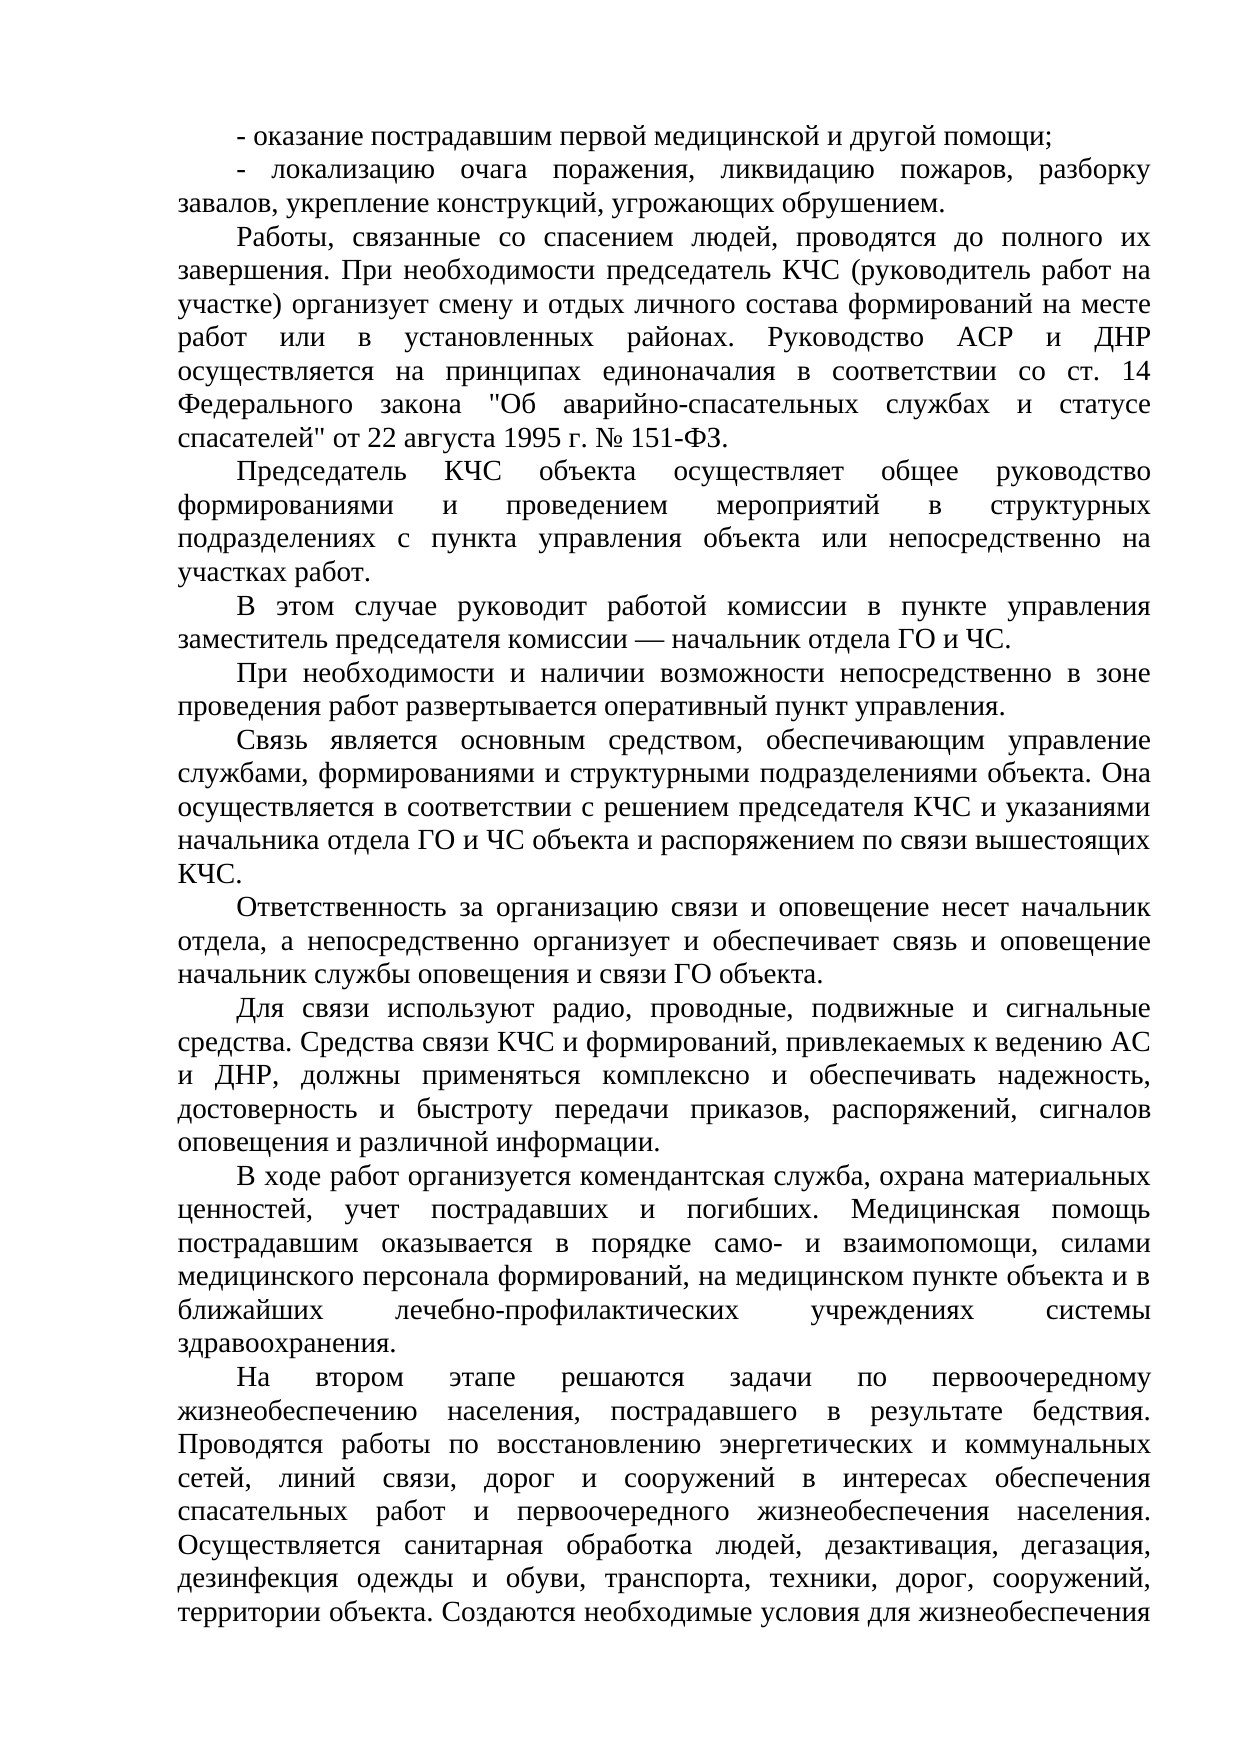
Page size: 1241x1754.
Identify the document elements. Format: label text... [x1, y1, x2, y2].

text - локализацию очага поражения, ликвидацию пожаров, разборку завалов, укрепление конструкций, угрожающих обрушением. [177, 152, 1152, 219]
text Работы, связанные со спасением людей, проводятся до полного их завершения. При необходимости председатель КЧС (руководитель работ на участке) организует смену и отдых личного состава формирований на месте работ или в установленных районах. Руководство АСР и ДНР осуществляется на принципах единоначалия в соответствии со ст. 14 Федерального закона "Об аварийно-спасательных службах и статусе спасателей" от 22 августа . № 151-ФЗ. [177, 219, 1152, 453]
text В ходе работ организуется комендантская служба, охрана материальных ценностей, учет пострадавших и погибших. Медицинская помощь пострадавшим оказывается в порядке само- и взаимопомощи, силами медицинского персонала формирований, на медицинском пункте объекта и в ближайших лечебно-профилактических учреждениях системы здравоохранения. [177, 1158, 1152, 1359]
text - оказание пострадавшим первой медицинской и другой помощи; [177, 118, 1152, 152]
text В этом случае руководит работой комиссии в пункте управления заместитель председателя комиссии — начальник отдела ГО и ЧС. [177, 588, 1152, 655]
text Председатель КЧС объекта осуществляет общее руководство формированиями и проведением мероприятий в структурных подразделениях с пункта управления объекта или непосредственно на участках работ. [177, 453, 1152, 588]
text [177, 1359, 1152, 1627]
text При необходимости и наличии возможности непосредственно в зоне проведения работ развертывается оперативный пункт управления. [177, 655, 1152, 722]
text Ответственность за организацию связи и оповещение несет начальник отдела, а непосредственно организует и обеспечивает связь и оповещение начальник службы оповещения и связи ГО объекта. [177, 889, 1152, 990]
text Для связи используют радио, проводные, подвижные и сигнальные средства. Средства связи КЧС и формирований, привлекаемых к ведению АС и ДНР, должны применяться комплексно и обеспечивать надежность, достоверность и быстроту передачи приказов, распоряжений, сигналов оповещения и различной информации. [177, 990, 1152, 1158]
text Связь является основным средством, обеспечивающим управление службами, формированиями и структурными подразделениями объекта. Она осуществляется в соответствии с решением председателя КЧС и указаниями начальника отдела ГО и ЧС объекта и распоряжением по связи вышестоящих КЧС. [177, 722, 1152, 889]
